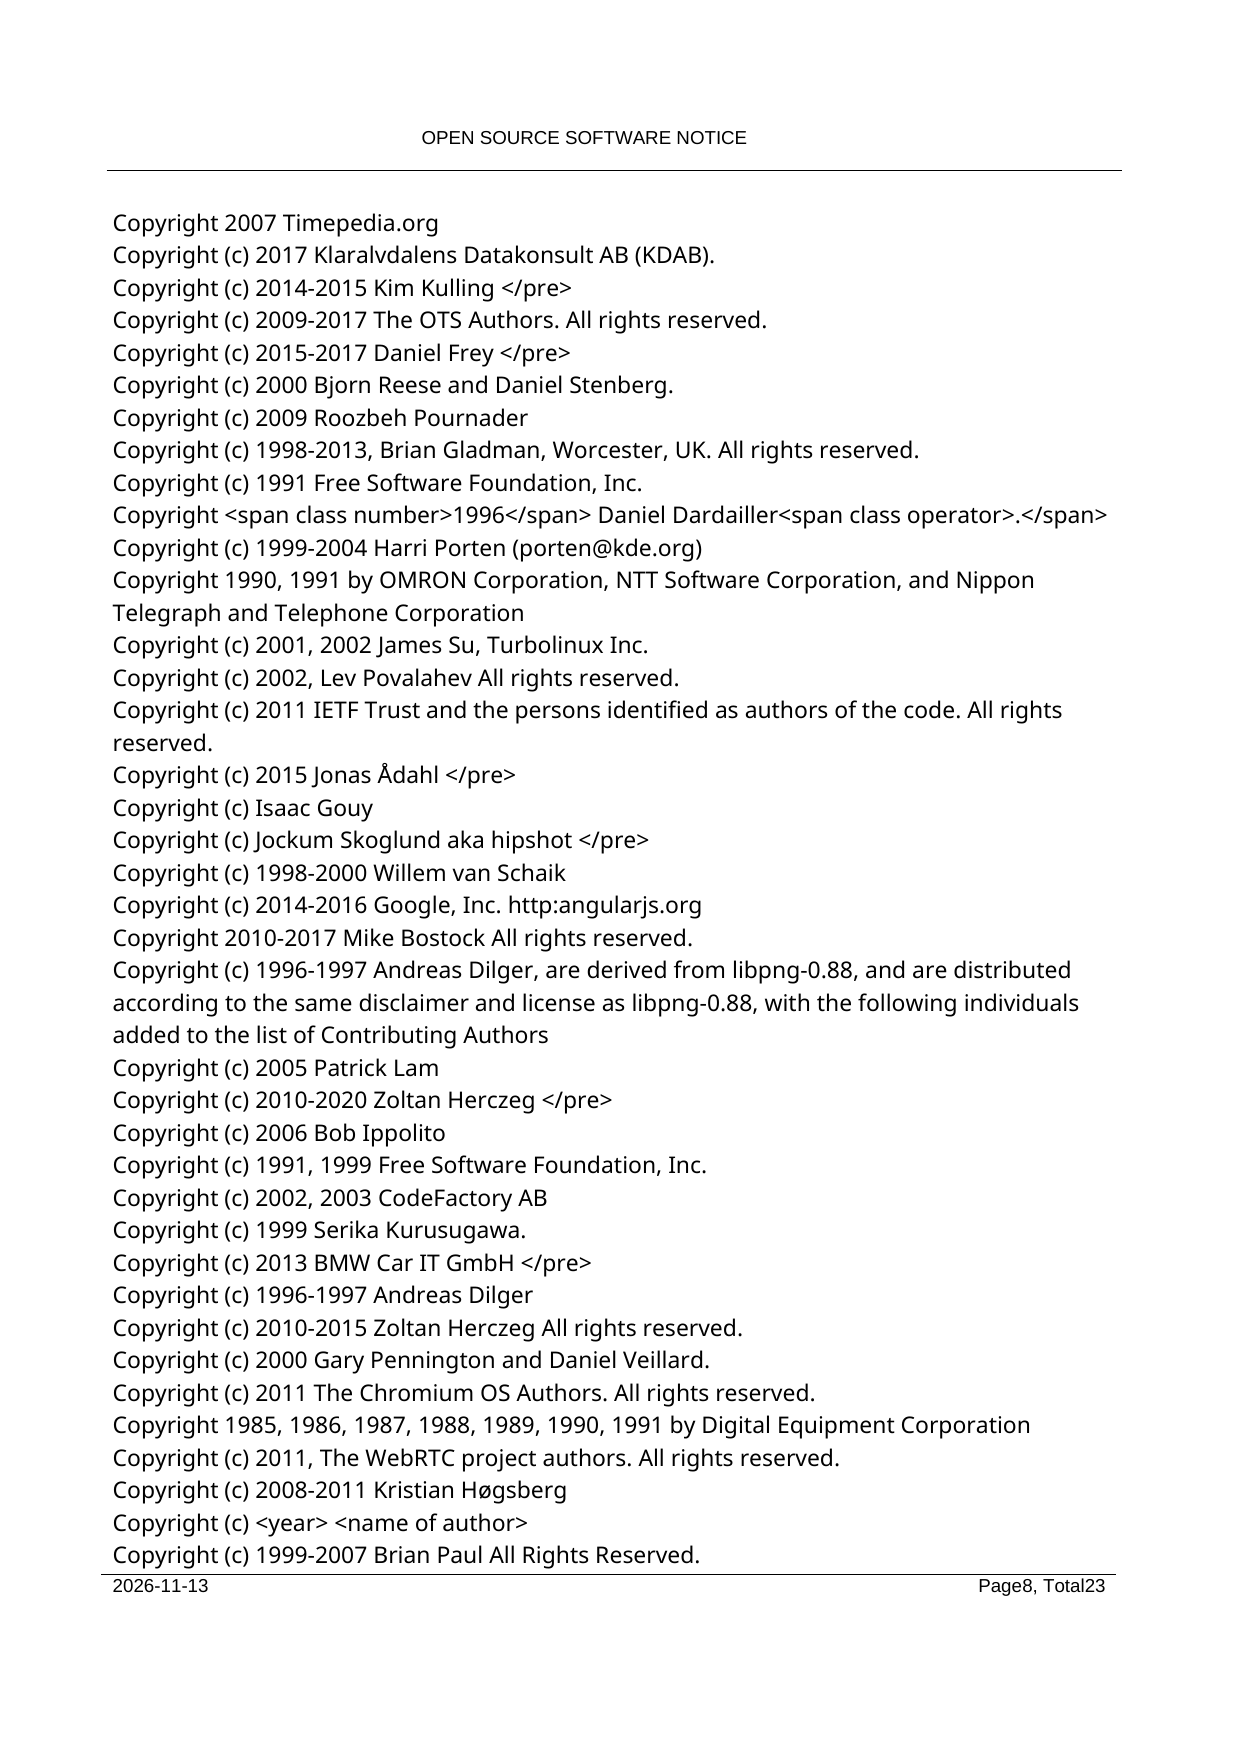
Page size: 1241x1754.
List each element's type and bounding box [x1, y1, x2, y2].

text [112, 206, 1128, 1571]
